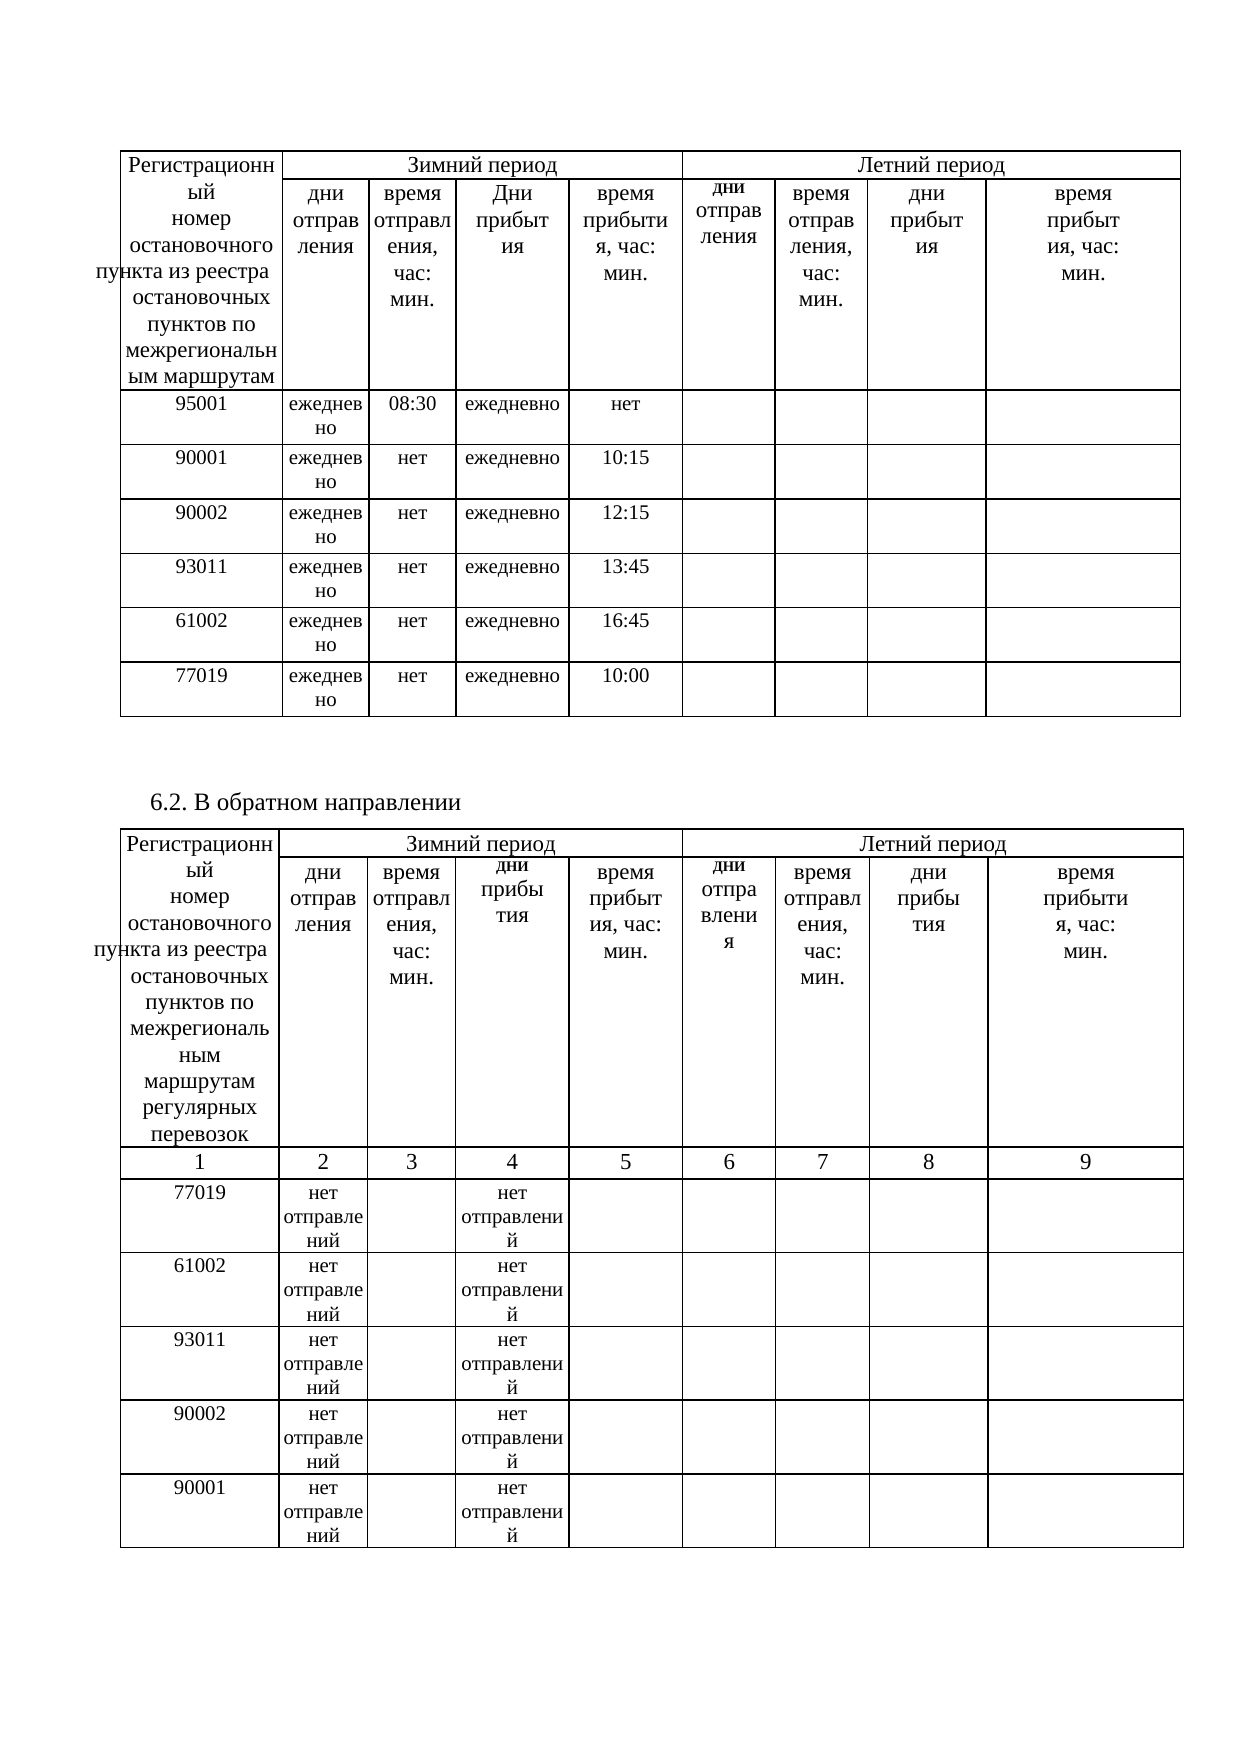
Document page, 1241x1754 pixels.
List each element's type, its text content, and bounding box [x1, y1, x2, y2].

table_cell 90001 [121, 445, 282, 498]
table_cell ДНИ отправ ления [683, 180, 774, 389]
table_cell Дни прибыт ия [457, 180, 568, 389]
table_cell 3 [368, 1148, 455, 1178]
table_cell [776, 1180, 869, 1252]
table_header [121, 152, 282, 389]
table_cell [683, 663, 774, 716]
text 6.2. В обратном направлении [150, 787, 1090, 816]
table_cell 9 [989, 1148, 1183, 1178]
table_cell нет [370, 608, 455, 661]
table_cell [683, 608, 774, 661]
table_cell [870, 1475, 987, 1547]
table_cell ДНИ отпра влени я [683, 858, 775, 1146]
table_cell [776, 391, 867, 444]
table_cell время отправл ения, час: мин. [776, 858, 869, 1146]
table_cell ежедневно [457, 663, 568, 716]
table_cell [776, 1327, 869, 1399]
table_cell нет [370, 554, 455, 607]
table_cell [368, 1327, 455, 1399]
table_cell нет [370, 500, 455, 552]
table_cell [868, 445, 985, 498]
table_cell [368, 1253, 455, 1326]
table_cell [683, 445, 774, 498]
table_cell [368, 1401, 455, 1473]
table_cell [776, 445, 867, 498]
table_cell ежедневно [457, 391, 568, 444]
table_cell ежедневно [283, 445, 368, 498]
table_cell время отправл ения, час: мин. [368, 858, 455, 1146]
table_cell 93011 [121, 1327, 278, 1399]
table_cell 08:30 [370, 391, 455, 444]
table_cell нет [370, 663, 455, 716]
table_cell нет [570, 391, 682, 444]
table_cell нет отправлений [456, 1327, 568, 1399]
table_cell 61002 [121, 608, 282, 661]
table_cell [987, 554, 1180, 607]
table_cell [868, 608, 985, 661]
table_cell 93011 [121, 554, 282, 607]
table_cell [870, 1180, 987, 1252]
table_cell [368, 1180, 455, 1252]
table_cell [868, 391, 985, 444]
table_cell 10:00 [570, 663, 682, 716]
table_cell [870, 1327, 987, 1399]
table_cell нет отправлений [456, 1253, 568, 1326]
table_cell [683, 1401, 775, 1473]
table_cell ежедневно [283, 608, 368, 661]
table_cell [987, 608, 1180, 661]
table_cell 90002 [121, 1401, 278, 1473]
table_cell нет отправлений [456, 1180, 568, 1252]
table_cell 5 [570, 1148, 682, 1178]
table_cell [776, 1475, 869, 1547]
table_cell дни отправ ления [280, 858, 367, 1146]
table_cell дни прибыт ия [868, 180, 985, 389]
table_cell нет отправлений [456, 1401, 568, 1473]
table_cell 61002 [121, 1253, 278, 1326]
table_cell [683, 391, 774, 444]
table_cell [870, 1401, 987, 1473]
table_cell ежедневно [283, 500, 368, 552]
table_cell [570, 1475, 682, 1547]
table_cell ежедневно [283, 391, 368, 444]
table_cell ДНИ прибы тия [456, 858, 568, 1146]
table_cell 16:45 [570, 608, 682, 661]
table_cell ежедневно [457, 445, 568, 498]
table_cell 90001 [121, 1475, 278, 1547]
table_cell 77019 [121, 663, 282, 716]
table_cell нет отправлений [456, 1475, 568, 1547]
table_cell 4 [456, 1148, 568, 1178]
table_cell [776, 608, 867, 661]
table_cell [683, 1253, 775, 1326]
table_cell [987, 500, 1180, 552]
table_cell 90002 [121, 500, 282, 552]
table_header Зимний период [280, 830, 682, 856]
table_cell 13:45 [570, 554, 682, 607]
table_header Зимний период [283, 152, 682, 178]
table_cell ежедневно [457, 500, 568, 552]
table_header Регистрационный номер остановочного пункта из реестра остановочных пунктов по межрегиональным маршрутам регулярных перевозок [121, 830, 278, 1146]
table_cell [776, 554, 867, 607]
table_cell 1 [121, 1148, 278, 1178]
table_cell 7 [776, 1148, 869, 1178]
table_cell [683, 554, 774, 607]
table_cell время прибыти я, час: мин. [989, 858, 1183, 1146]
table_header Летний период [683, 830, 1183, 856]
table_cell [868, 554, 985, 607]
table_cell [989, 1327, 1183, 1399]
table_cell [776, 663, 867, 716]
table_cell 95001 [121, 391, 282, 444]
table_cell время отправ ления, час: мин. [776, 180, 867, 389]
table_cell 10:15 [570, 445, 682, 498]
table_cell время прибыти я, час: мин. [570, 180, 682, 389]
table_cell нет [370, 445, 455, 498]
table_cell [987, 391, 1180, 444]
table_cell [683, 1327, 775, 1399]
table_cell [868, 663, 985, 716]
table_cell [683, 500, 774, 552]
table_cell время прибыт ия, час: мин. [987, 180, 1180, 389]
table_cell [570, 1253, 682, 1326]
table_cell 12:15 [570, 500, 682, 552]
table_cell [570, 1327, 682, 1399]
table_cell [776, 500, 867, 552]
table_cell время отправл ения, час: мин. [370, 180, 455, 389]
table_cell [683, 1475, 775, 1547]
table_cell время прибыт ия, час: мин. [570, 858, 682, 1146]
table_cell 6 [683, 1148, 775, 1178]
table_cell дни отправ ления [283, 180, 368, 389]
table_cell [683, 1180, 775, 1252]
table_cell [368, 1475, 455, 1547]
table_cell ежедневно [283, 554, 368, 607]
table_cell [570, 1180, 682, 1252]
table_cell нет отправлений [280, 1180, 367, 1252]
table_cell [776, 1401, 869, 1473]
table_cell [868, 500, 985, 552]
table_cell [570, 1401, 682, 1473]
table_cell 8 [870, 1148, 987, 1178]
table_cell нет отправлений [280, 1475, 367, 1547]
table_cell [776, 1253, 869, 1326]
table_cell 77019 [121, 1180, 278, 1252]
table_cell [987, 663, 1180, 716]
table_cell [989, 1475, 1183, 1547]
table_cell [989, 1401, 1183, 1473]
table_cell ежедневно [283, 663, 368, 716]
table_cell нет отправлений [280, 1401, 367, 1473]
table_cell нет отправлений [280, 1253, 367, 1326]
table_cell [987, 445, 1180, 498]
table_cell [870, 1253, 987, 1326]
table_cell 2 [280, 1148, 367, 1178]
table_header Летний период [683, 152, 1180, 178]
table_cell [989, 1180, 1183, 1252]
table_cell ежедневно [457, 608, 568, 661]
table_cell нет отправлений [280, 1327, 367, 1399]
table_cell дни прибы тия [870, 858, 987, 1146]
table_cell [989, 1253, 1183, 1326]
table_cell ежедневно [457, 554, 568, 607]
